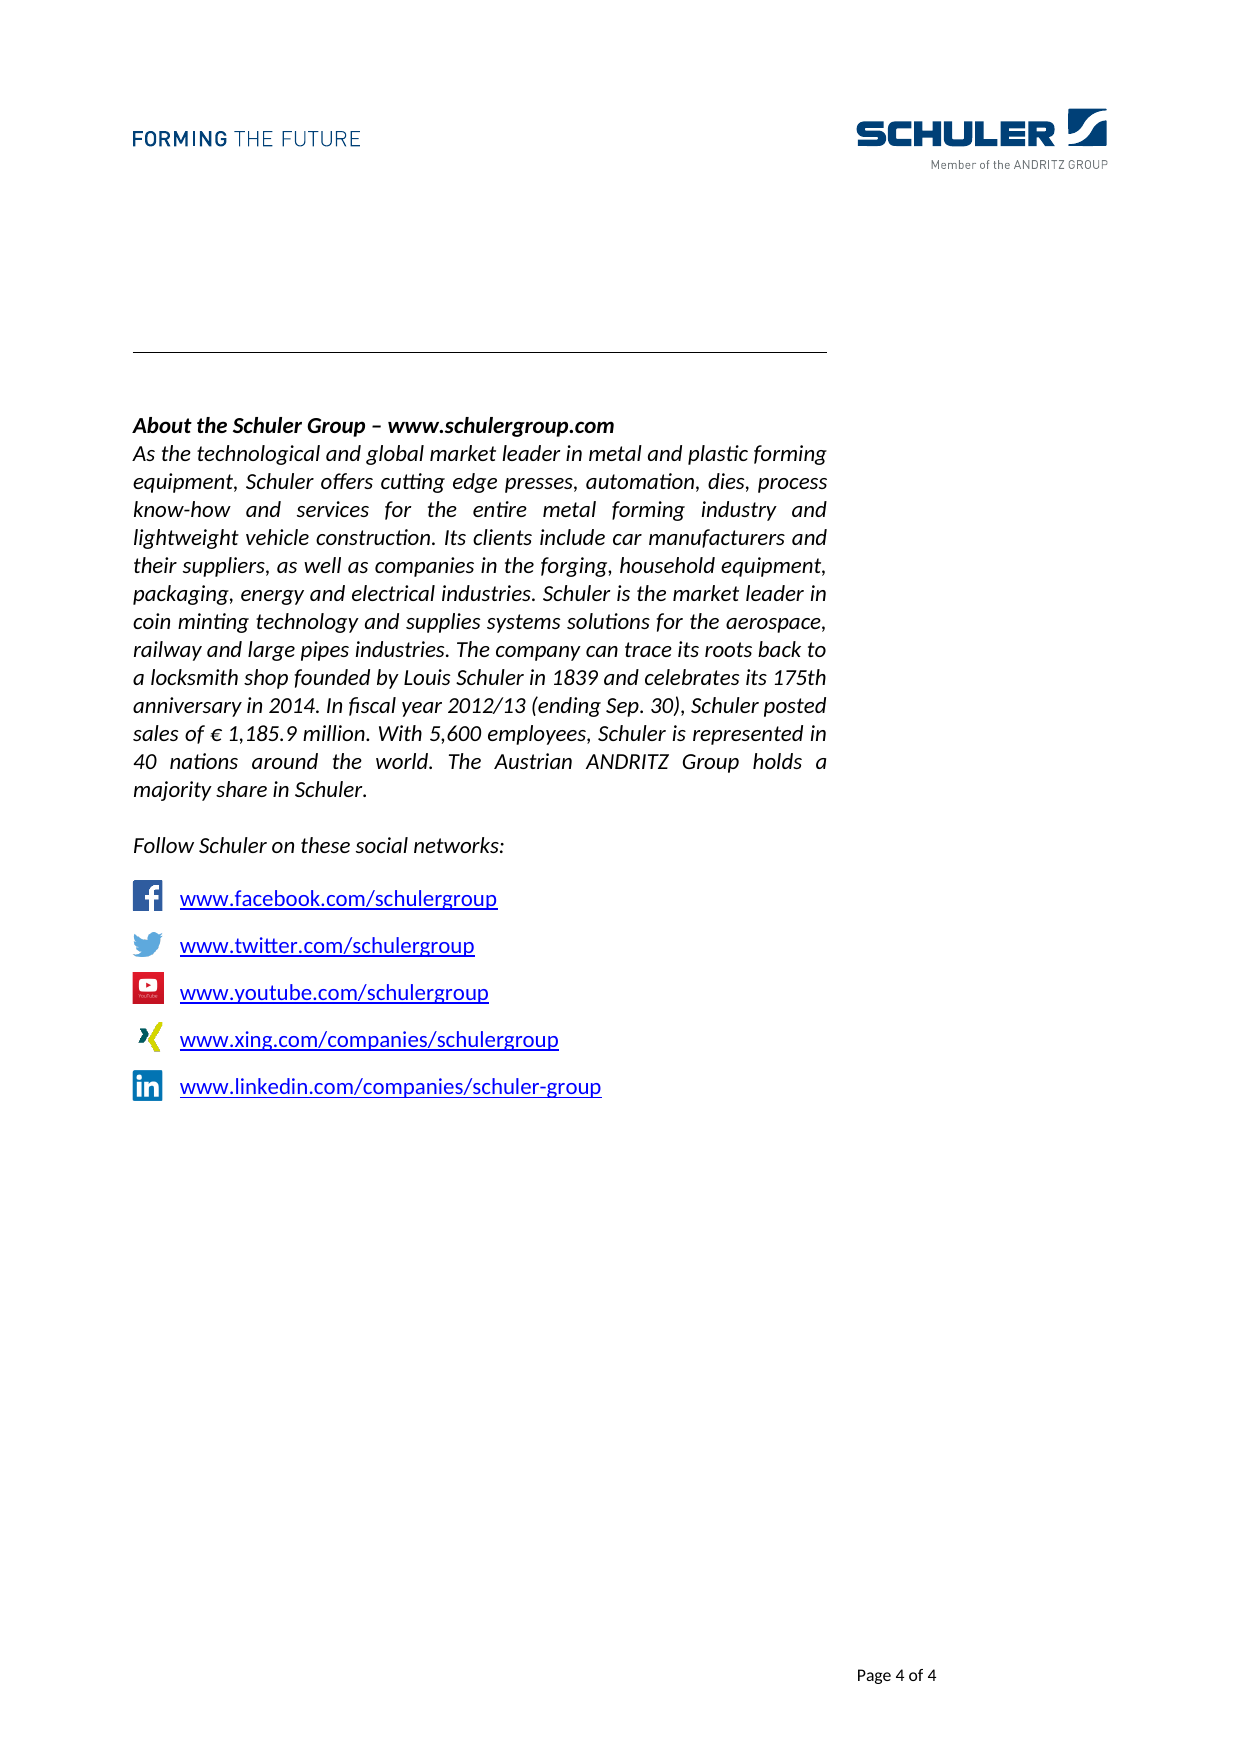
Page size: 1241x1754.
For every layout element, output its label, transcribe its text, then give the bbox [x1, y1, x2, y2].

picture [132, 1022, 163, 1054]
text As the technological and global market leader in metal and plastic forming equipment, Schuler offers cutting edge presses, automation, dies, process know-how and services for the entire metal forming industry and lightweight vehicle construction. Its clients include car manufacturers and their suppliers, as well as companies in the forging, household equipment, packaging, energy and electrical industries. Schuler is the market leader in coin minting technology and supplies systems solutions for the aerospace, railway and large pipes industries. The company can trace its roots back to a locksmith shop founded by Louis Schuler in 1839 and celebrates its 175th anniversary in 2014. In fiscal year 2012/13 (ending Sep. 30), Schuler posted sales of € 1,185.9 million. With 5,600 employees, Schuler is represented in 40 nations around the world. The Austrian ANDRITZ Group holds a majority share in Schuler. [133, 439, 828, 803]
picture [132, 932, 163, 957]
text www.youtube.com/schulergroup [133, 982, 827, 1005]
text About the Schuler Group – www.schulergroup.com [133, 411, 828, 439]
text www.linkedin.com/companies/schuler-group [163, 1076, 827, 1099]
text www.twitter.com/schulergroup [133, 935, 827, 958]
picture [132, 1070, 163, 1101]
picture [132, 880, 163, 911]
text Follow Schuler on these social networks: [133, 832, 828, 859]
text www.xing.com/companies/schulergroup [163, 1029, 827, 1052]
text www.facebook.com/schulergroup [163, 888, 827, 911]
picture [132, 972, 164, 1004]
